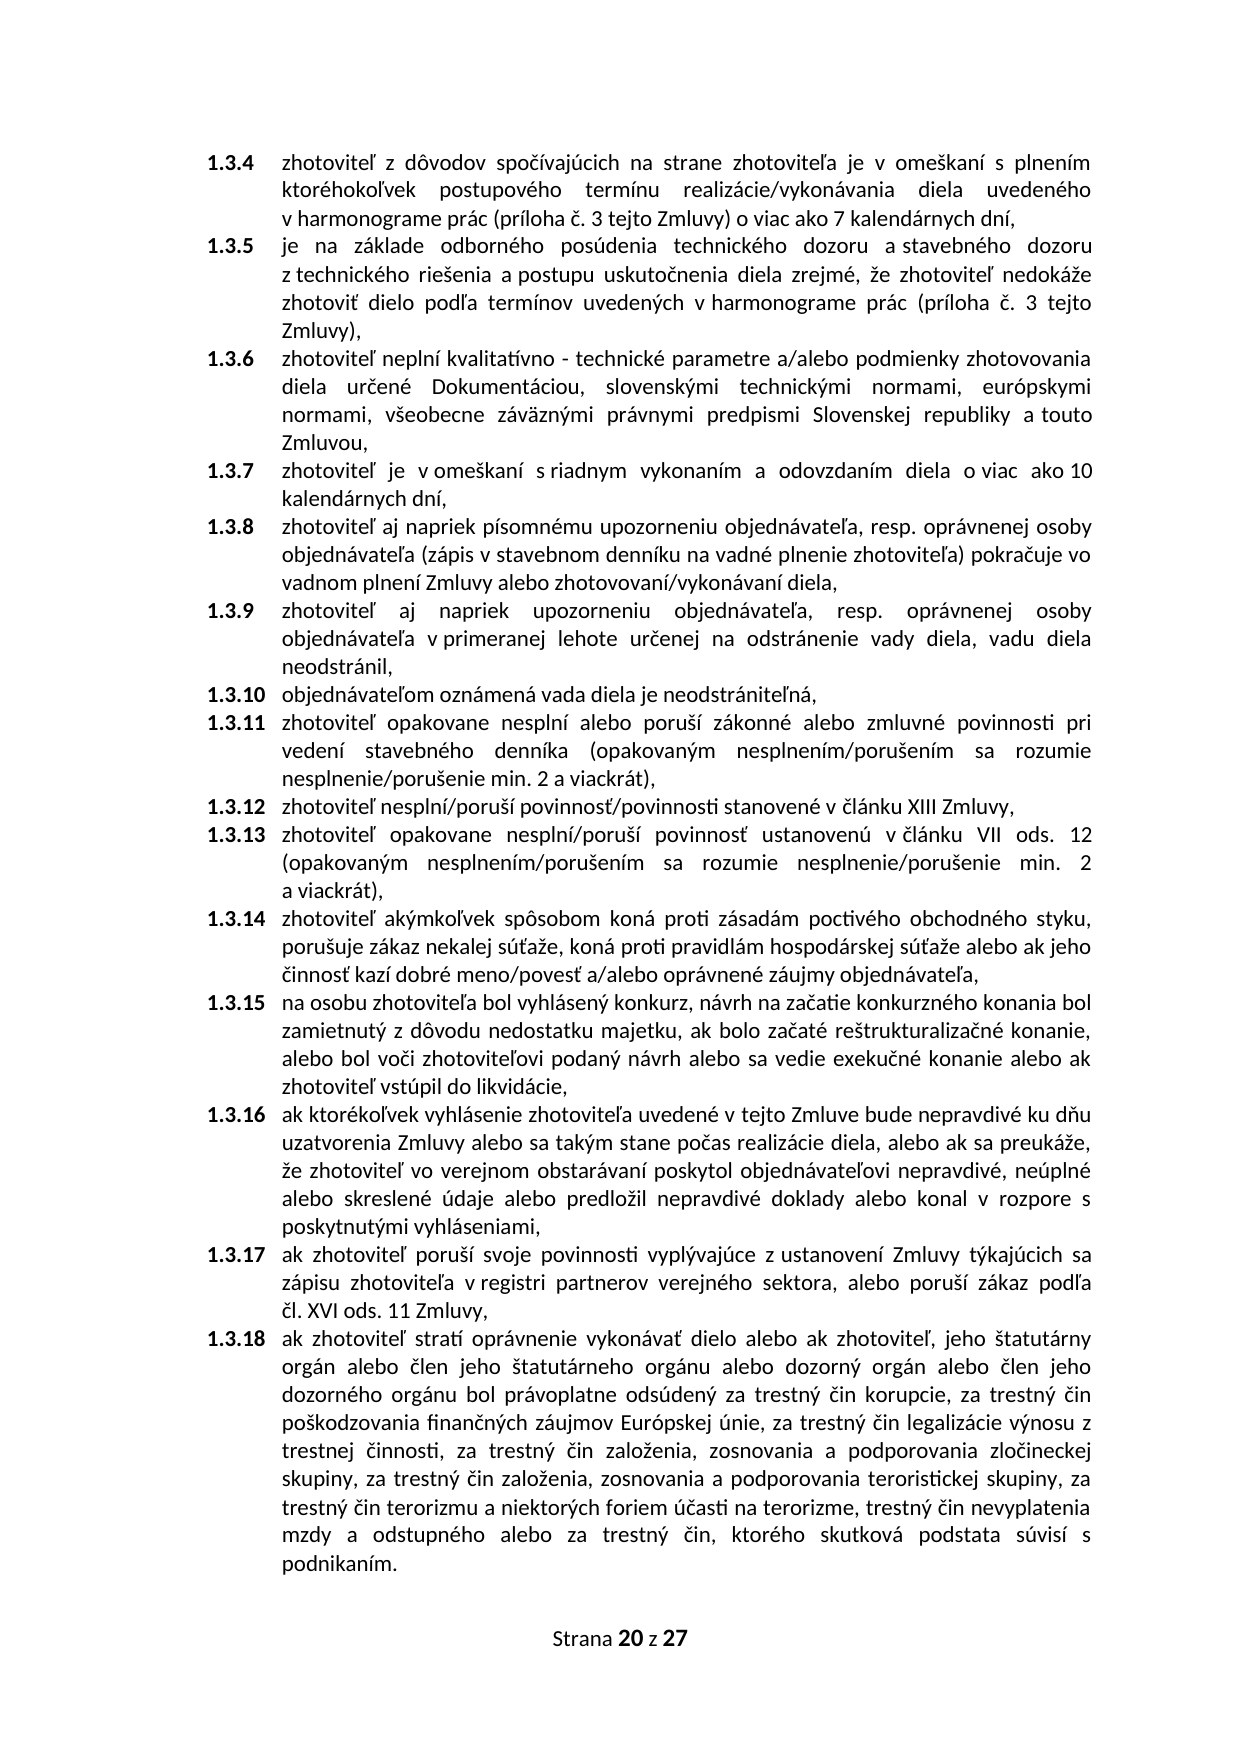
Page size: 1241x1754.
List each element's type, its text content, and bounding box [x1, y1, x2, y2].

list zhotoviteľ aj napriek upozorneniu objednávateľa, resp. oprávnenej osoby objednávateľa v primeranej lehote určenej na odstránenie vady diela, vadu diela neodstránil, [207, 596, 1093, 680]
list zhotoviteľ nesplní/poruší povinnosť/povinnosti stanovené v článku XIII Zmluvy, [207, 792, 1093, 820]
list ak zhotoviteľ poruší svoje povinnosti vyplývajúce z ustanovení Zmluvy týkajúcich sa zápisu zhotoviteľa v registri partnerov verejného sektora, alebo poruší zákaz podľa čl. XVI ods. 11 Zmluvy, [207, 1240, 1093, 1324]
list ak ktorékoľvek vyhlásenie zhotoviteľa uvedené v tejto Zmluve bude nepravdivé ku dňu uzatvorenia Zmluvy alebo sa takým stane počas realizácie diela, alebo ak sa preukáže, že zhotoviteľ vo verejnom obstarávaní poskytol objednávateľovi nepravdivé, neúplné alebo skreslené údaje alebo predložil nepravdivé doklady alebo konal v rozpore s poskytnutými vyhláseniami, [207, 1100, 1093, 1240]
list ak zhotoviteľ stratí oprávnenie vykonávať dielo alebo ak zhotoviteľ, jeho štatutárny orgán alebo člen jeho štatutárneho orgánu alebo dozorný orgán alebo člen jeho dozorného orgánu bol právoplatne odsúdený za trestný čin korupcie, za trestný čin poškodzovania finančných záujmov Európskej únie, za trestný čin legalizácie výnosu z trestnej činnosti, za trestný čin založenia, zosnovania a podporovania zločineckej skupiny, za trestný čin založenia, zosnovania a podporovania teroristickej skupiny, za trestný čin terorizmu a niektorých foriem účasti na terorizme, trestný čin nevyplatenia mzdy a odstupného alebo za trestný čin, ktorého skutková podstata súvisí s podnikaním. [207, 1324, 1093, 1577]
list zhotoviteľ z dôvodov spočívajúcich na strane zhotoviteľa je v omeškaní s plnením ktoréhokoľvek postupového termínu realizácie/vykonávania diela uvedeného v harmonograme prác (príloha č. 3 tejto Zmluvy) o viac ako 7 kalendárnych dní, [207, 148, 1093, 232]
list zhotoviteľ opakovane nesplní alebo poruší zákonné alebo zmluvné povinnosti pri vedení stavebného denníka (opakovaným nesplnením/porušením sa rozumie nesplnenie/porušenie min. 2 a viackrát), [207, 708, 1093, 792]
list na osobu zhotoviteľa bol vyhlásený konkurz, návrh na začatie konkurzného konania bol zamietnutý z dôvodu nedostatku majetku, ak bolo začaté reštrukturalizačné konanie, alebo bol voči zhotoviteľovi podaný návrh alebo sa vedie exekučné konanie alebo ak zhotoviteľ vstúpil do likvidácie, [207, 988, 1093, 1100]
list zhotoviteľ je v omeškaní s riadnym vykonaním a odovzdaním diela o viac ako 10 kalendárnych dní, [207, 456, 1093, 512]
list zhotoviteľ neplní kvalitatívno - technické parametre a/alebo podmienky zhotovovania diela určené Dokumentáciou, slovenskými technickými normami, európskymi normami, všeobecne záväznými právnymi predpismi Slovenskej republiky a touto Zmluvou, [207, 344, 1093, 456]
list zhotoviteľ opakovane nesplní/poruší povinnosť ustanovenú v článku VII ods. 12 (opakovaným nesplnením/porušením sa rozumie nesplnenie/porušenie min. 2 a viackrát), [207, 820, 1093, 904]
list je na základe odborného posúdenia technického dozoru a stavebného dozoru z technického riešenia a postupu uskutočnenia diela zrejmé, že zhotoviteľ nedokáže zhotoviť dielo podľa termínov uvedených v harmonograme prác (príloha č. 3 tejto Zmluvy), [207, 232, 1093, 344]
list zhotoviteľ akýmkoľvek spôsobom koná proti zásadám poctivého obchodného styku, porušuje zákaz nekalej súťaže, koná proti pravidlám hospodárskej súťaže alebo ak jeho činnosť kazí dobré meno/povesť a/alebo oprávnené záujmy objednávateľa, [207, 904, 1093, 988]
list zhotoviteľ aj napriek písomnému upozorneniu objednávateľa, resp. oprávnenej osoby objednávateľa (zápis v stavebnom denníku na vadné plnenie zhotoviteľa) pokračuje vo vadnom plnení Zmluvy alebo zhotovovaní/vykonávaní diela, [207, 512, 1093, 596]
list objednávateľom oznámená vada diela je neodstrániteľná, [207, 680, 1093, 708]
